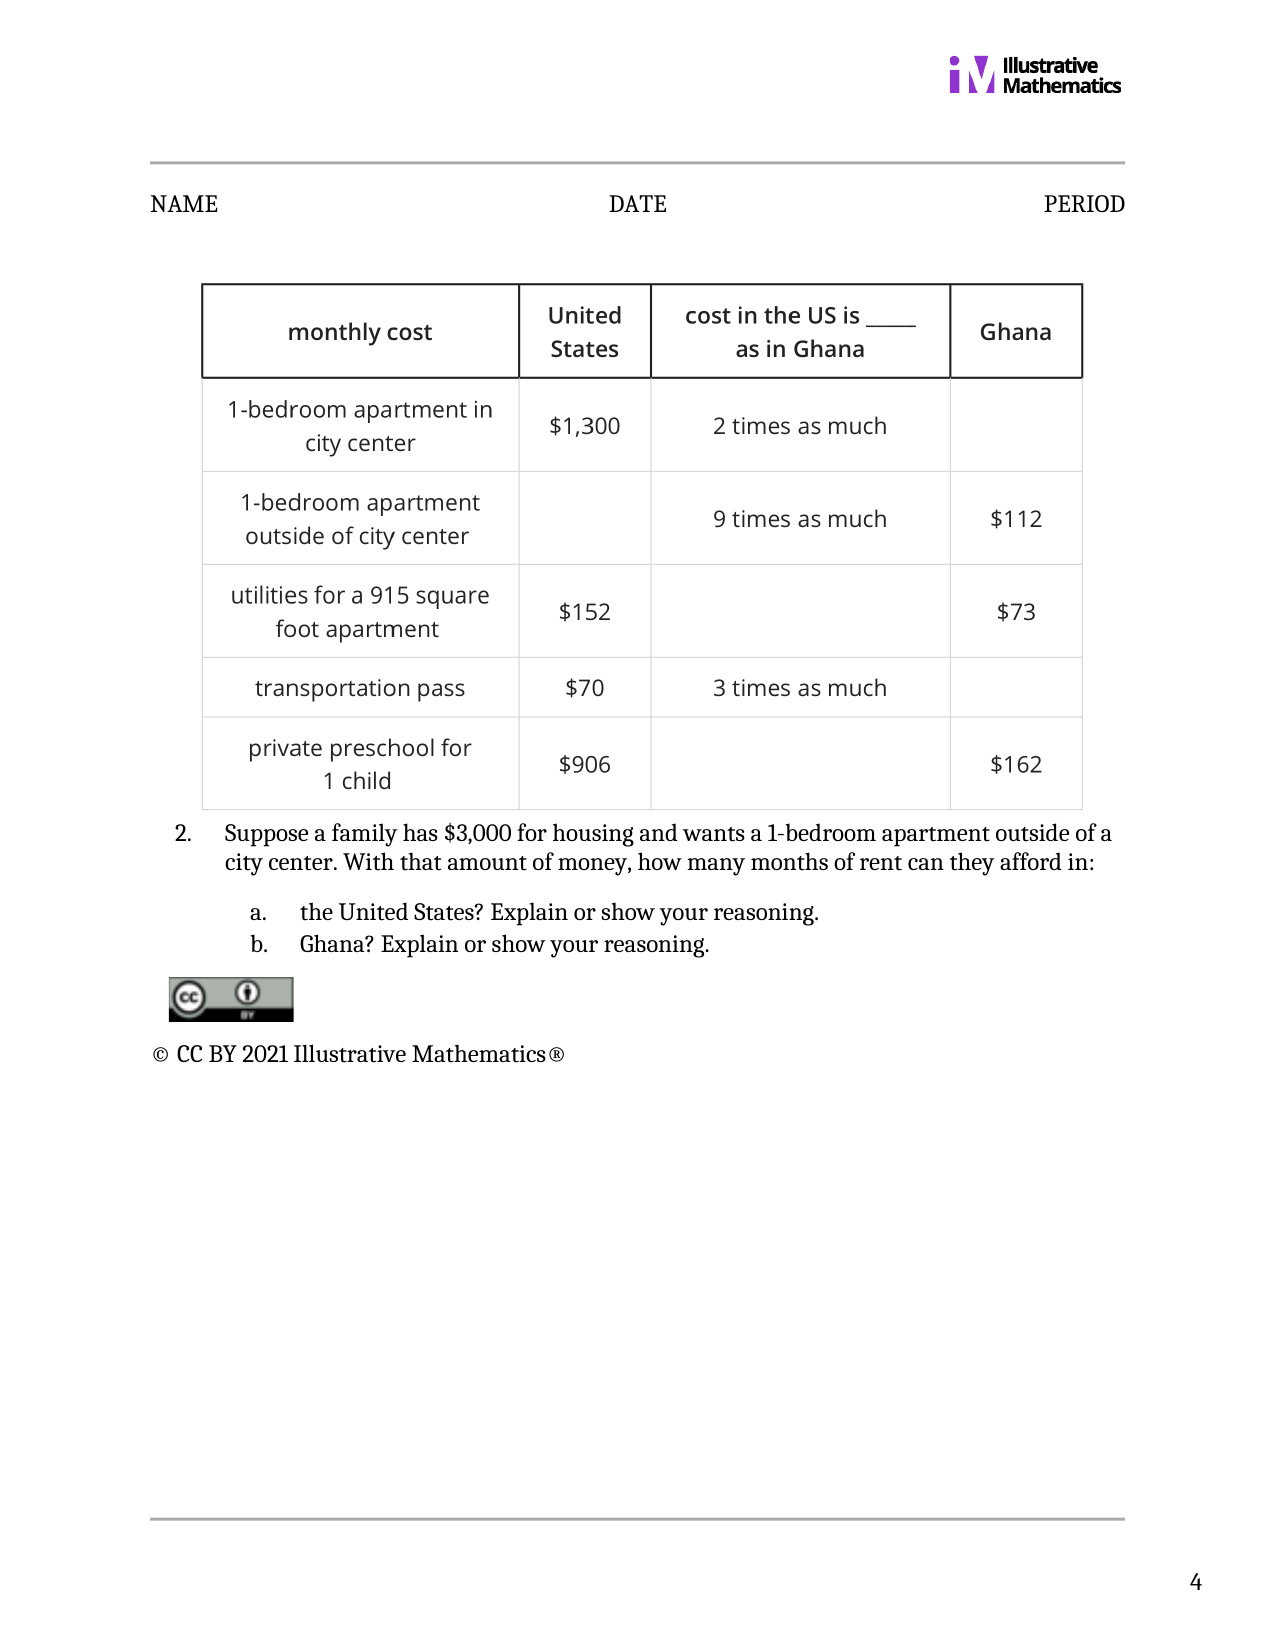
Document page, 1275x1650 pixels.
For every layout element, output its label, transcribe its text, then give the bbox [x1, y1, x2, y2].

text © CC BY 2021 Illustrative Mathematics® [150, 1040, 1125, 1069]
picture [949, 55, 1121, 93]
list the United States? Explain or show your reasoning. [250, 898, 1125, 926]
list Ghana? Explain or show your reasoning. [250, 930, 1125, 959]
list Suppose a family has $3,000 for housing and wants a 1-bedroom apartment outside of a city center. With that amount of money, how many months of rent can they afford in: [175, 819, 1125, 877]
picture [168, 977, 294, 1022]
picture [193, 276, 1089, 816]
